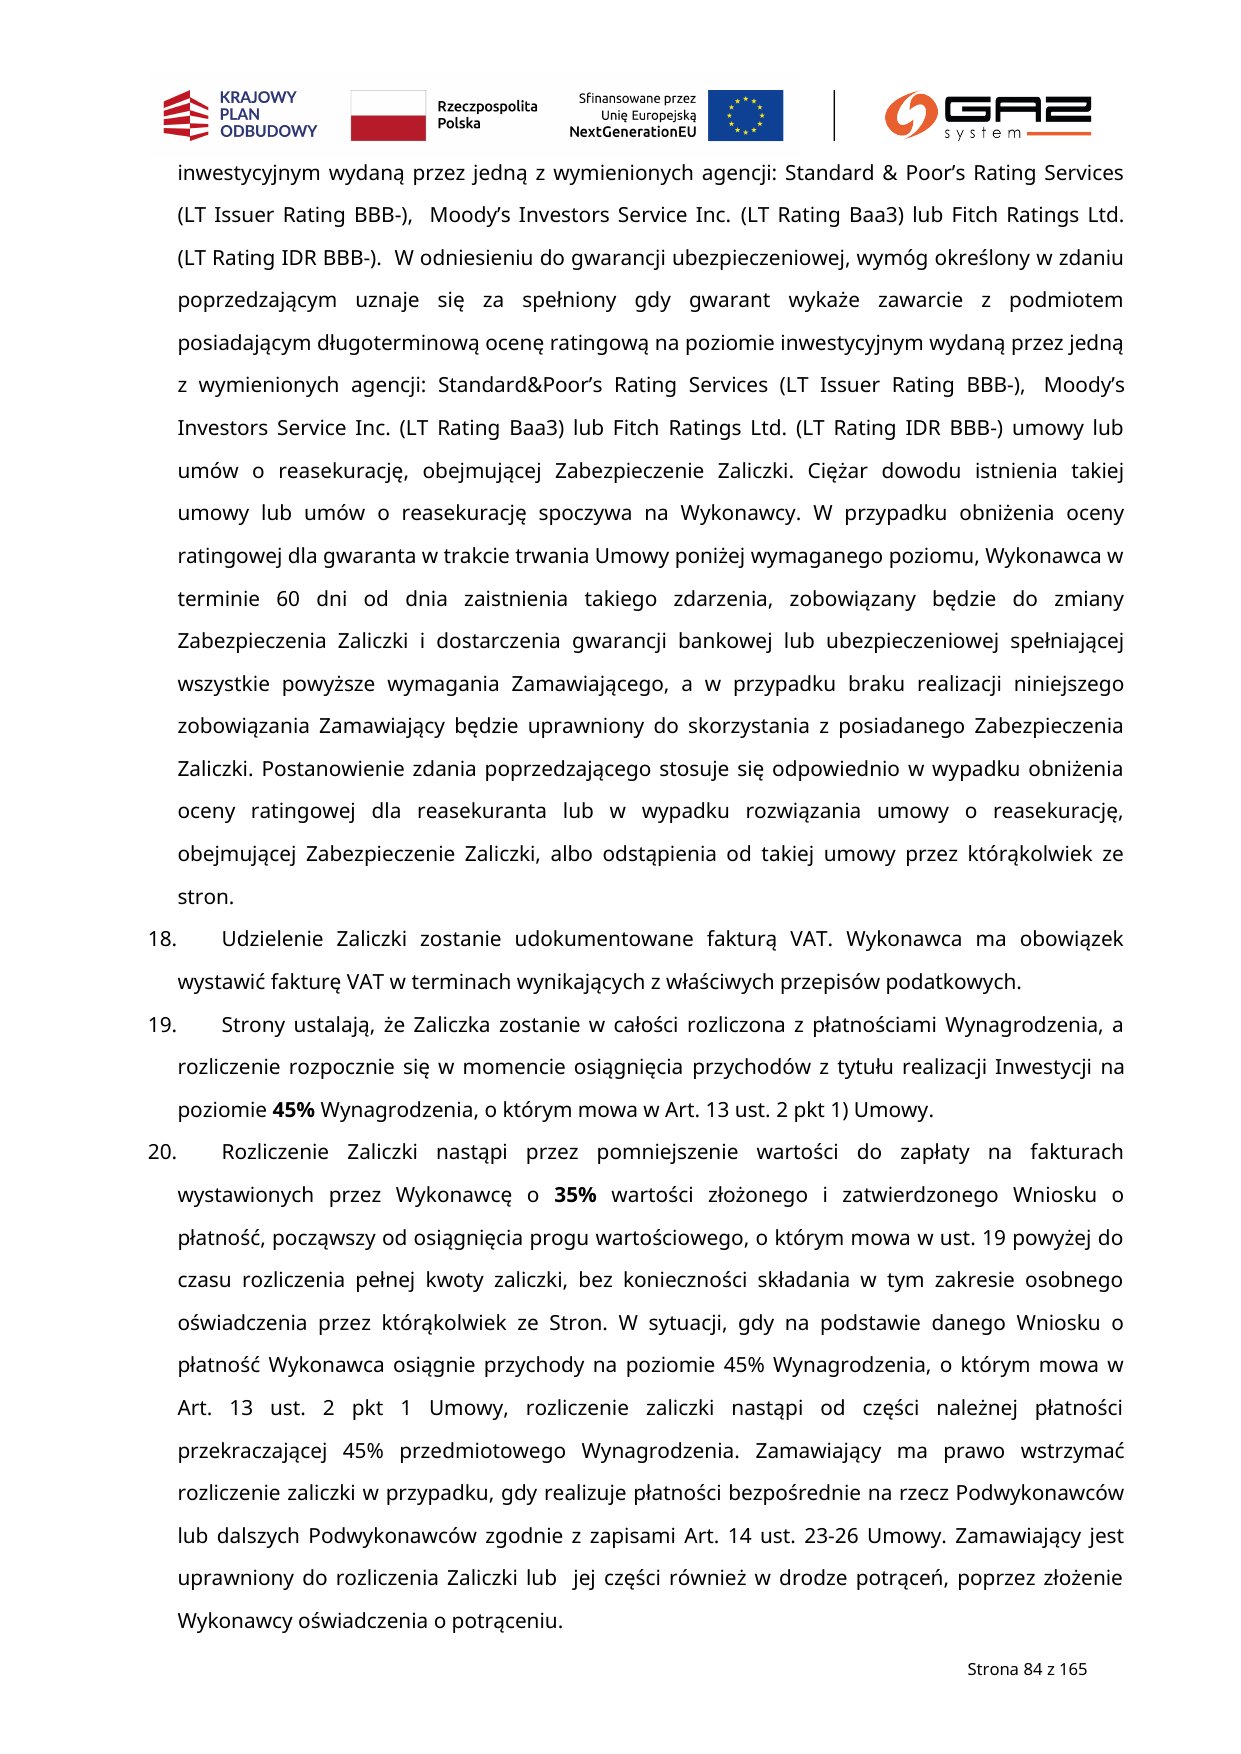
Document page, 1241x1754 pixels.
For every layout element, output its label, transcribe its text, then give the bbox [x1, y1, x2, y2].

list Rozliczenie Zaliczki nastąpi przez pomniejszenie wartości do zapłaty na fakturach wystawionych przez Wykonawcę o 35% wartości złożonego i zatwierdzonego Wniosku o płatność, począwszy od osiągnięcia progu wartościowego, o którym mowa w ust. 19 powyżej do czasu rozliczenia pełnej kwoty zaliczki, bez konieczności składania w tym zakresie osobnego oświadczenia przez którąkolwiek ze Stron. W sytuacji, gdy na podstawie danego Wniosku o płatność Wykonawca osiągnie przychody na poziomie 45% Wynagrodzenia, o którym mowa w Art. 13 ust. 2 pkt 1 Umowy, rozliczenie zaliczki nastąpi od części należnej płatności przekraczającej 45% przedmiotowego Wynagrodzenia. Zamawiający ma prawo wstrzymać rozliczenie zaliczki w przypadku, gdy realizuje płatności bezpośrednie na rzecz Podwykonawców lub dalszych Podwykonawców zgodnie z zapisami Art. 14 ust. 23-26 Umowy. Zamawiający jest uprawniony do rozliczenia Zaliczki lub jej części również w drodze potrąceń, poprzez złożenie Wykonawcy oświadczenia o potrąceniu. [148, 1137, 1125, 1634]
list Udzielenie Zaliczki zostanie udokumentowane fakturą VAT. Wykonawca ma obowiązek wystawić fakturę VAT w terminach wynikających z właściwych przepisów podatkowych. [148, 924, 1125, 996]
list Strony ustalają, że Zaliczka zostanie w całości rozliczona z płatnościami Wynagrodzenia, a rozliczenie rozpocznie się w momencie osiągnięcia przychodów z tytułu realizacji Inwestycji na poziomie 45% Wynagrodzenia, o którym mowa w Art. 13 ust. 2 pkt 1) Umowy. [148, 1010, 1125, 1123]
picture [147, 73, 1108, 158]
